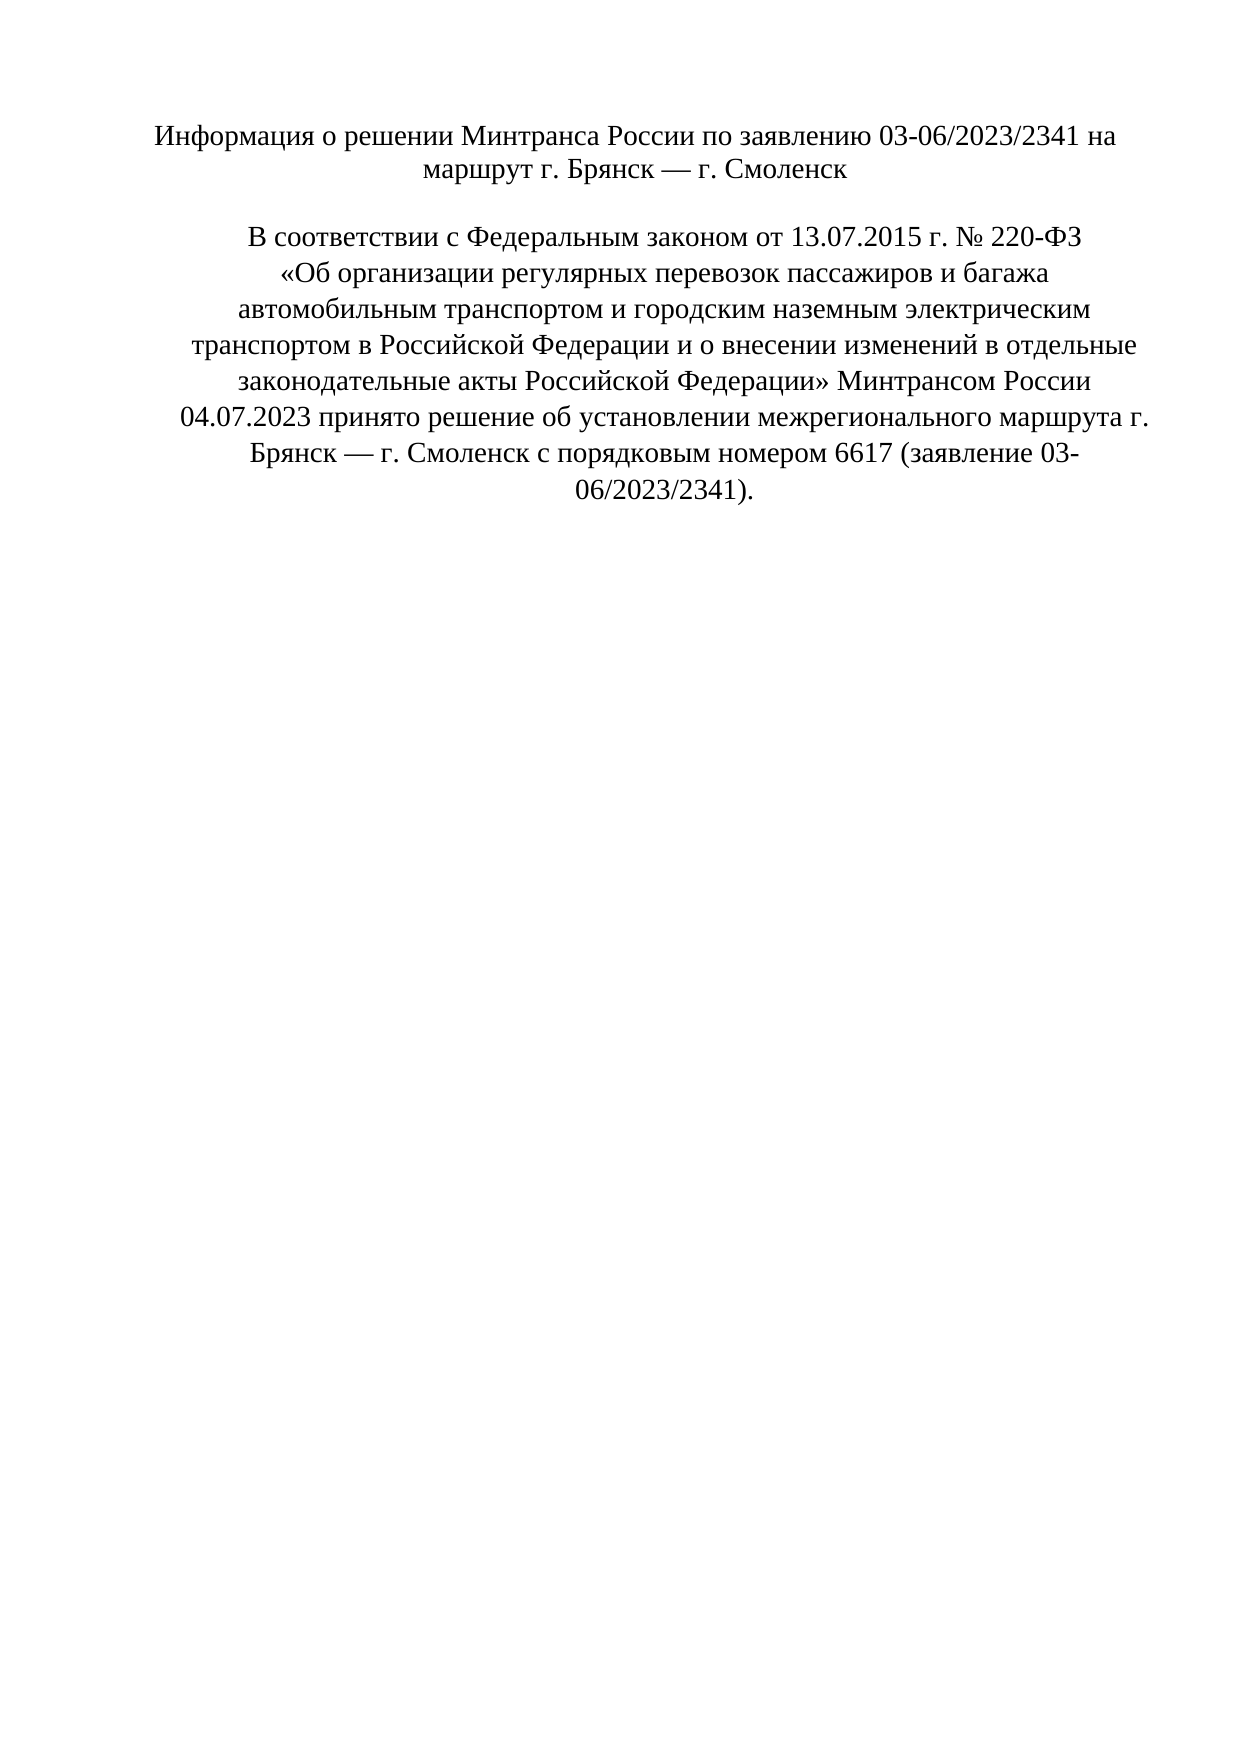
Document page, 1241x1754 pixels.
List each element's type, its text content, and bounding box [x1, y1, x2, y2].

text В соответствии с Федеральным законом от 13.07.2015 г. № 220-ФЗ «Об организации регулярных перевозок пассажиров и багажа автомобильным транспортом и городским наземным электрическим транспортом в Российской Федерации и о внесении изменений в отдельные законодательные акты Российской Федерации» Минтрансом России 04.07.2023 принято решение об установлении межрегионального маршрута г. Брянск — г. Смоленск с порядковым номером 6617 (заявление 03-06/2023/2341). [177, 219, 1152, 505]
text Информация о решении Минтранса России по заявлению 03-06/2023/2341 на маршрут г. Брянск — г. Смоленск [118, 118, 1152, 185]
